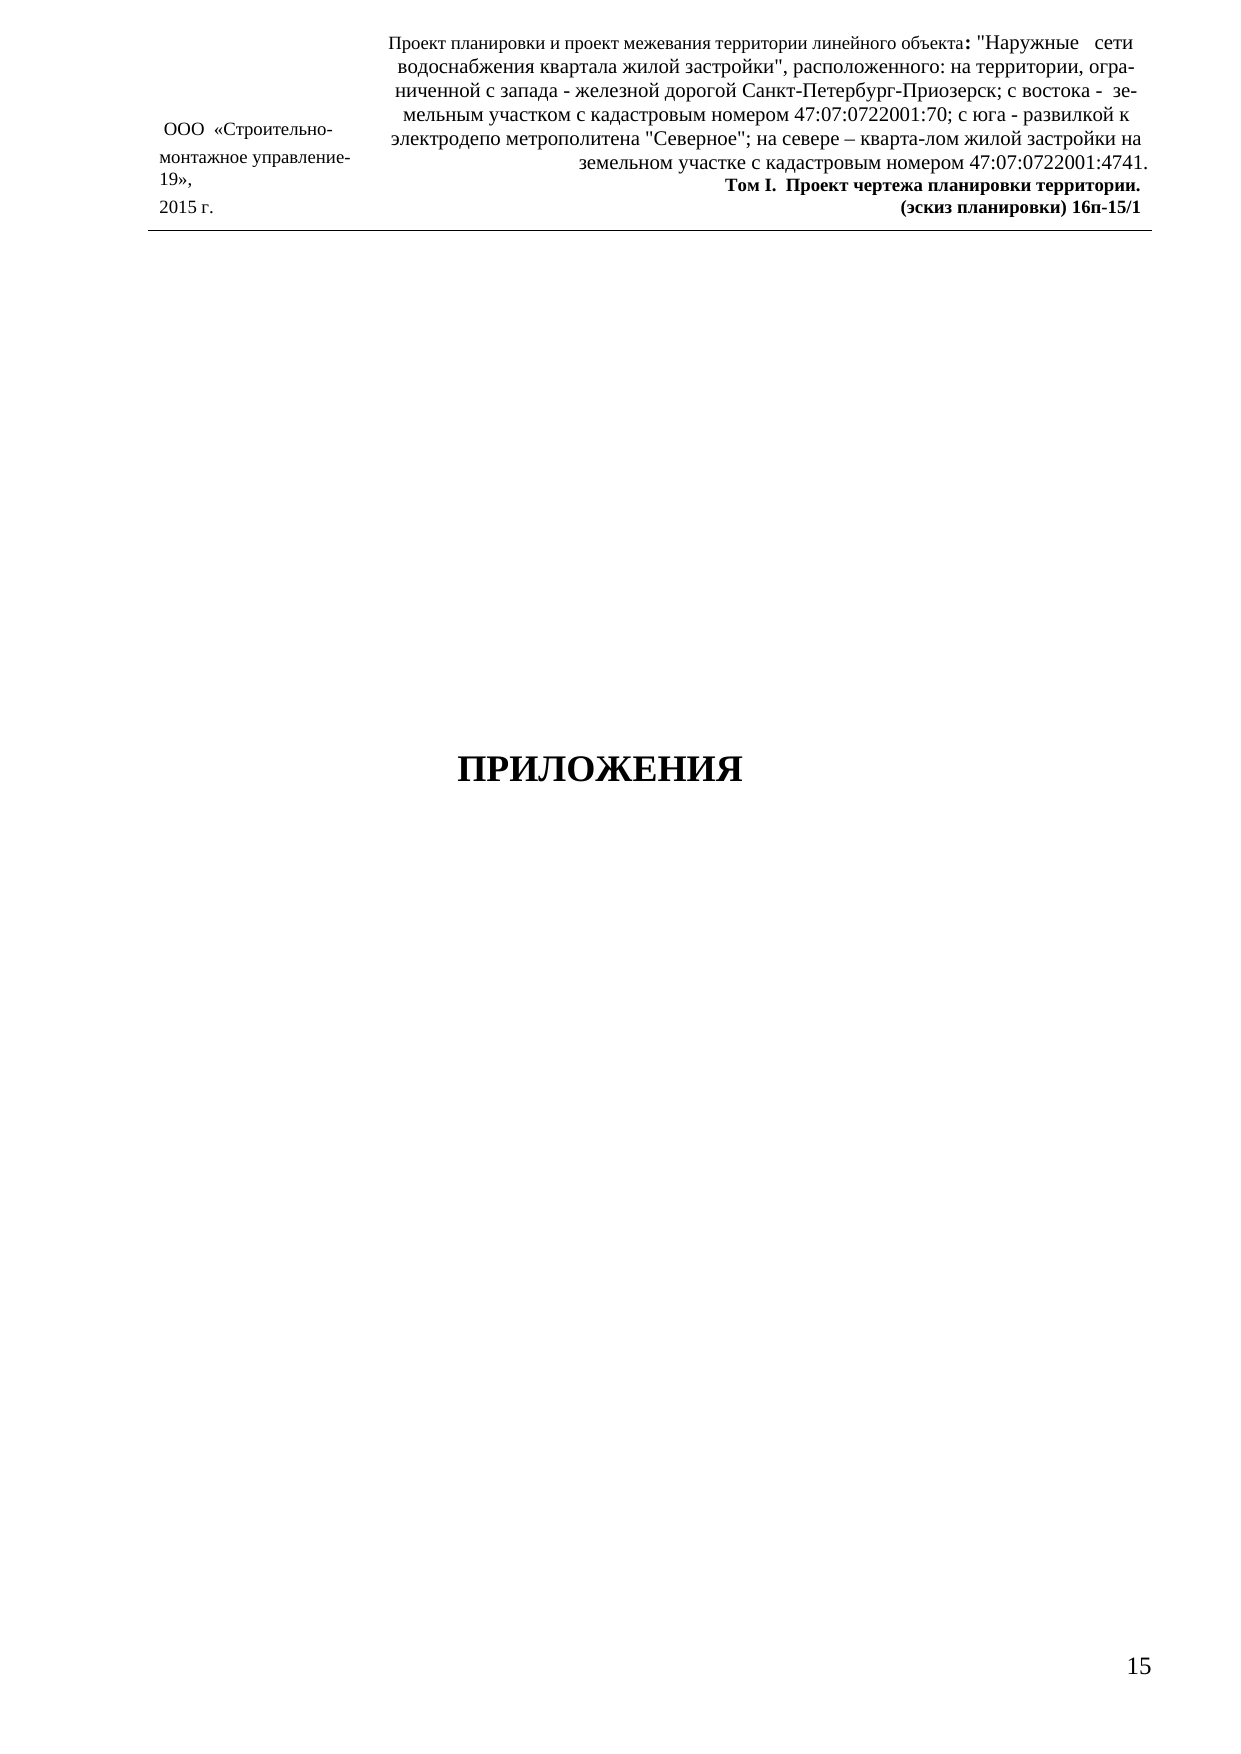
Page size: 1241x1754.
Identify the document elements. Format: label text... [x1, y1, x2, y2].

text ПРИЛОЖЕНИЯ [148, 755, 1147, 788]
